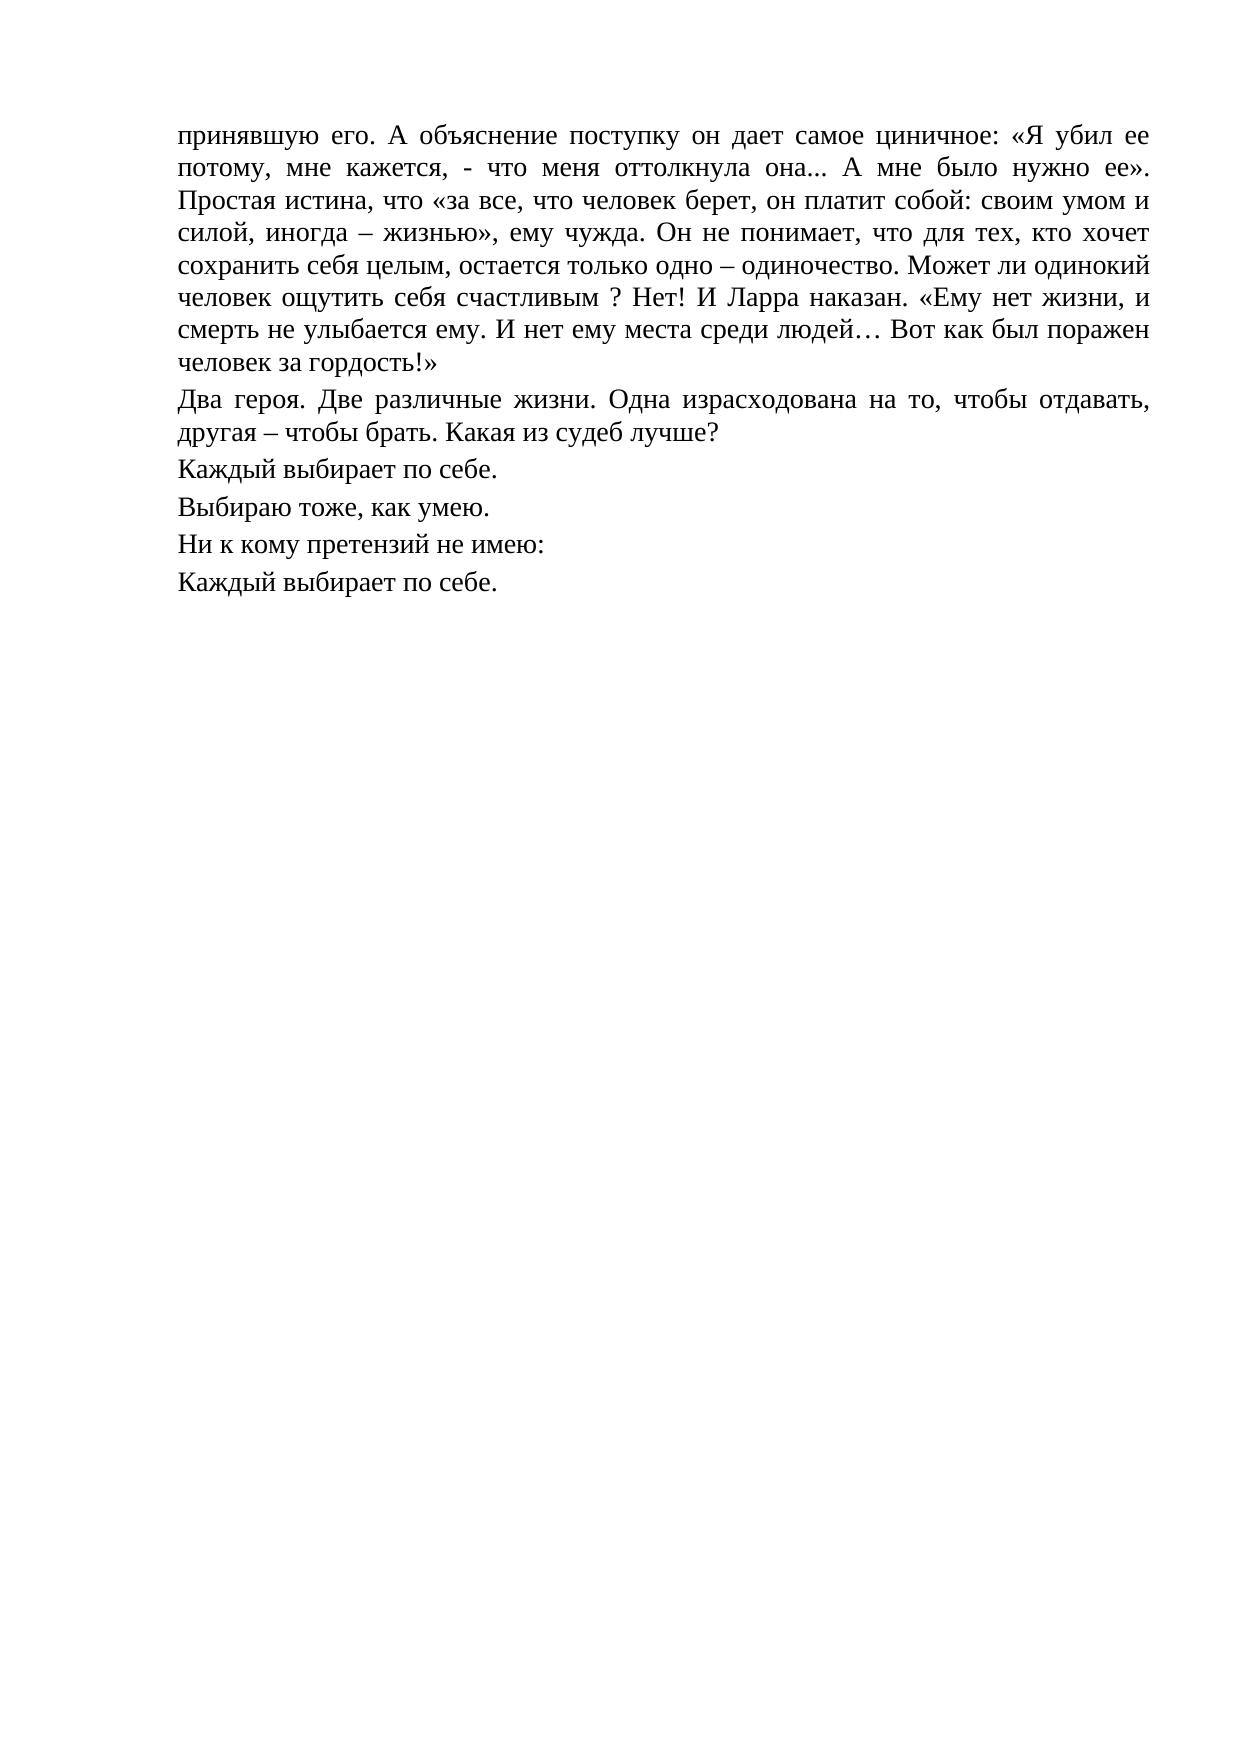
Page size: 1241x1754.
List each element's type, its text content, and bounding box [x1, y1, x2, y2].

text Выбираю тоже, как умею. [177, 490, 1152, 522]
text Ни к кому претензий не имею: [177, 527, 1152, 560]
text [177, 118, 1152, 377]
text Каждый выбирает по себе. [177, 565, 1152, 597]
text Каждый выбирает по себе. [177, 452, 1152, 485]
text Два героя. Две различные жизни. Одна израсходована на то, чтобы отдавать, другая – чтобы брать. Какая из судеб лучше? [177, 382, 1152, 447]
